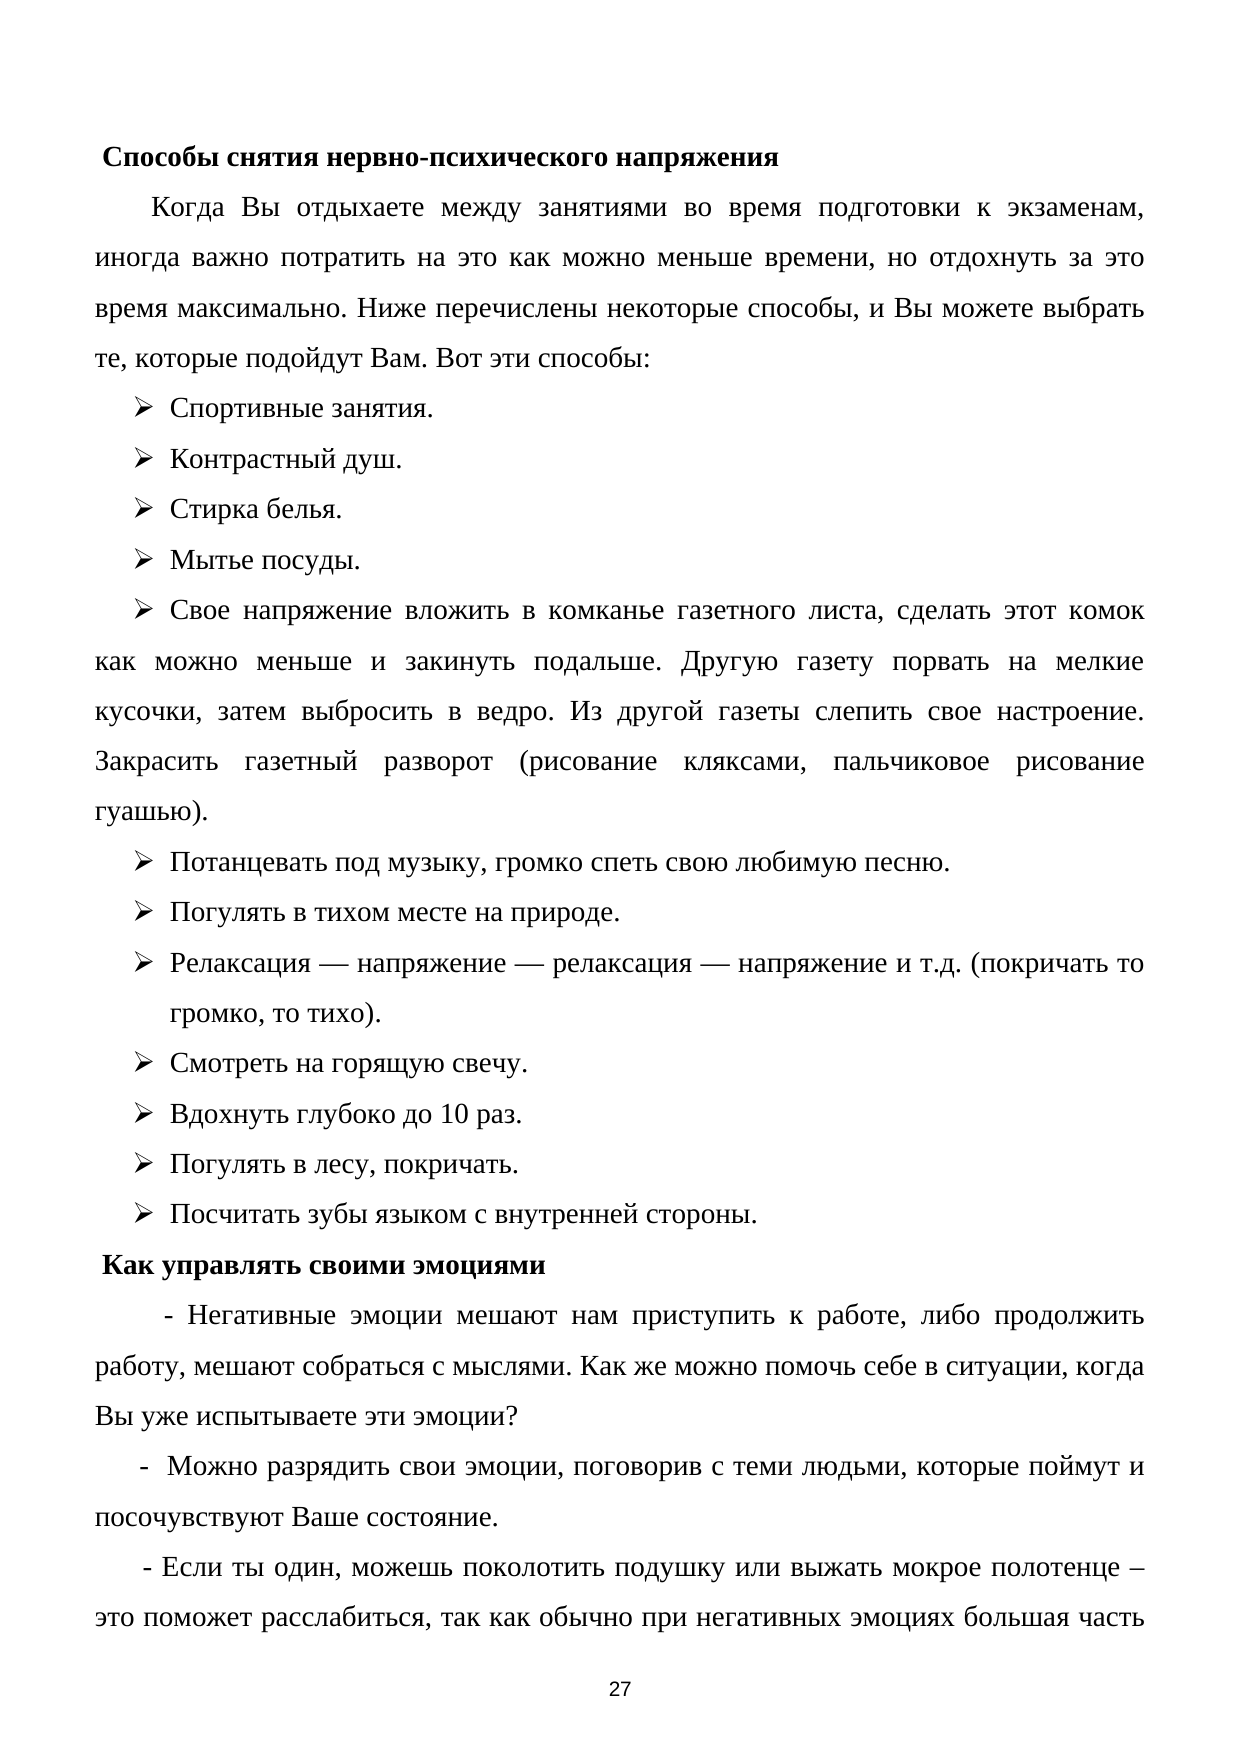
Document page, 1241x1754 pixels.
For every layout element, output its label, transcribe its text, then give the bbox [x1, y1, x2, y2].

list Спортивные занятия. [132, 391, 1146, 424]
list Свое напряжение вложить в комканье газетного листа, сделать этот комок как можно меньше и закинуть подальше. Другую газету порвать на мелкие кусочки, затем выбросить в ведро. Из другой газеты слепить свое настроение. Закрасить газетный разворот (рисование кляксами, пальчиковое рисование гуашью). [94, 592, 1146, 827]
list Погулять в тихом месте на природе. [132, 894, 1146, 928]
list Потанцевать под музыку, громко спеть свою любимую песню. [132, 844, 1146, 877]
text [94, 1549, 1146, 1633]
text - Можно разрядить свои эмоции, поговорив с теми людьми, которые поймут и посочувствуют Ваше состояние. [94, 1448, 1146, 1532]
list Вдохнуть глубоко до 10 раз. [132, 1096, 1146, 1129]
list Погулять в лесу, покричать. [132, 1146, 1146, 1180]
text Как управлять своими эмоциями [94, 1247, 1146, 1281]
list Релаксация — напряжение — релаксация — напряжение и т.д. (покричать то громко, то тихо). [132, 945, 1146, 1029]
list Стирка белья. [132, 491, 1146, 525]
text Когда Вы отдыхаете между занятиями во время подготовки к экзаменам, иногда важно потратить на это как можно меньше времени, но отдохнуть за это время максимально. Ниже перечислены некоторые способы, и Вы можете выбрать те, которые подойдут Вам. Вот эти способы: [94, 189, 1146, 374]
text - Негативные эмоции мешают нам приступить к работе, либо продолжить работу, мешают собраться с мыслями. Как же можно помочь себе в ситуации, когда Вы уже испытываете эти эмоции? [94, 1297, 1146, 1432]
list Смотреть на горящую свечу. [132, 1045, 1146, 1079]
subtitle Способы снятия нервно-психического напряжения [94, 139, 1146, 172]
list Контрастный душ. [132, 441, 1146, 474]
list Посчитать зубы языком с внутренней стороны. [132, 1197, 1146, 1230]
list Мытье посуды. [132, 542, 1146, 575]
